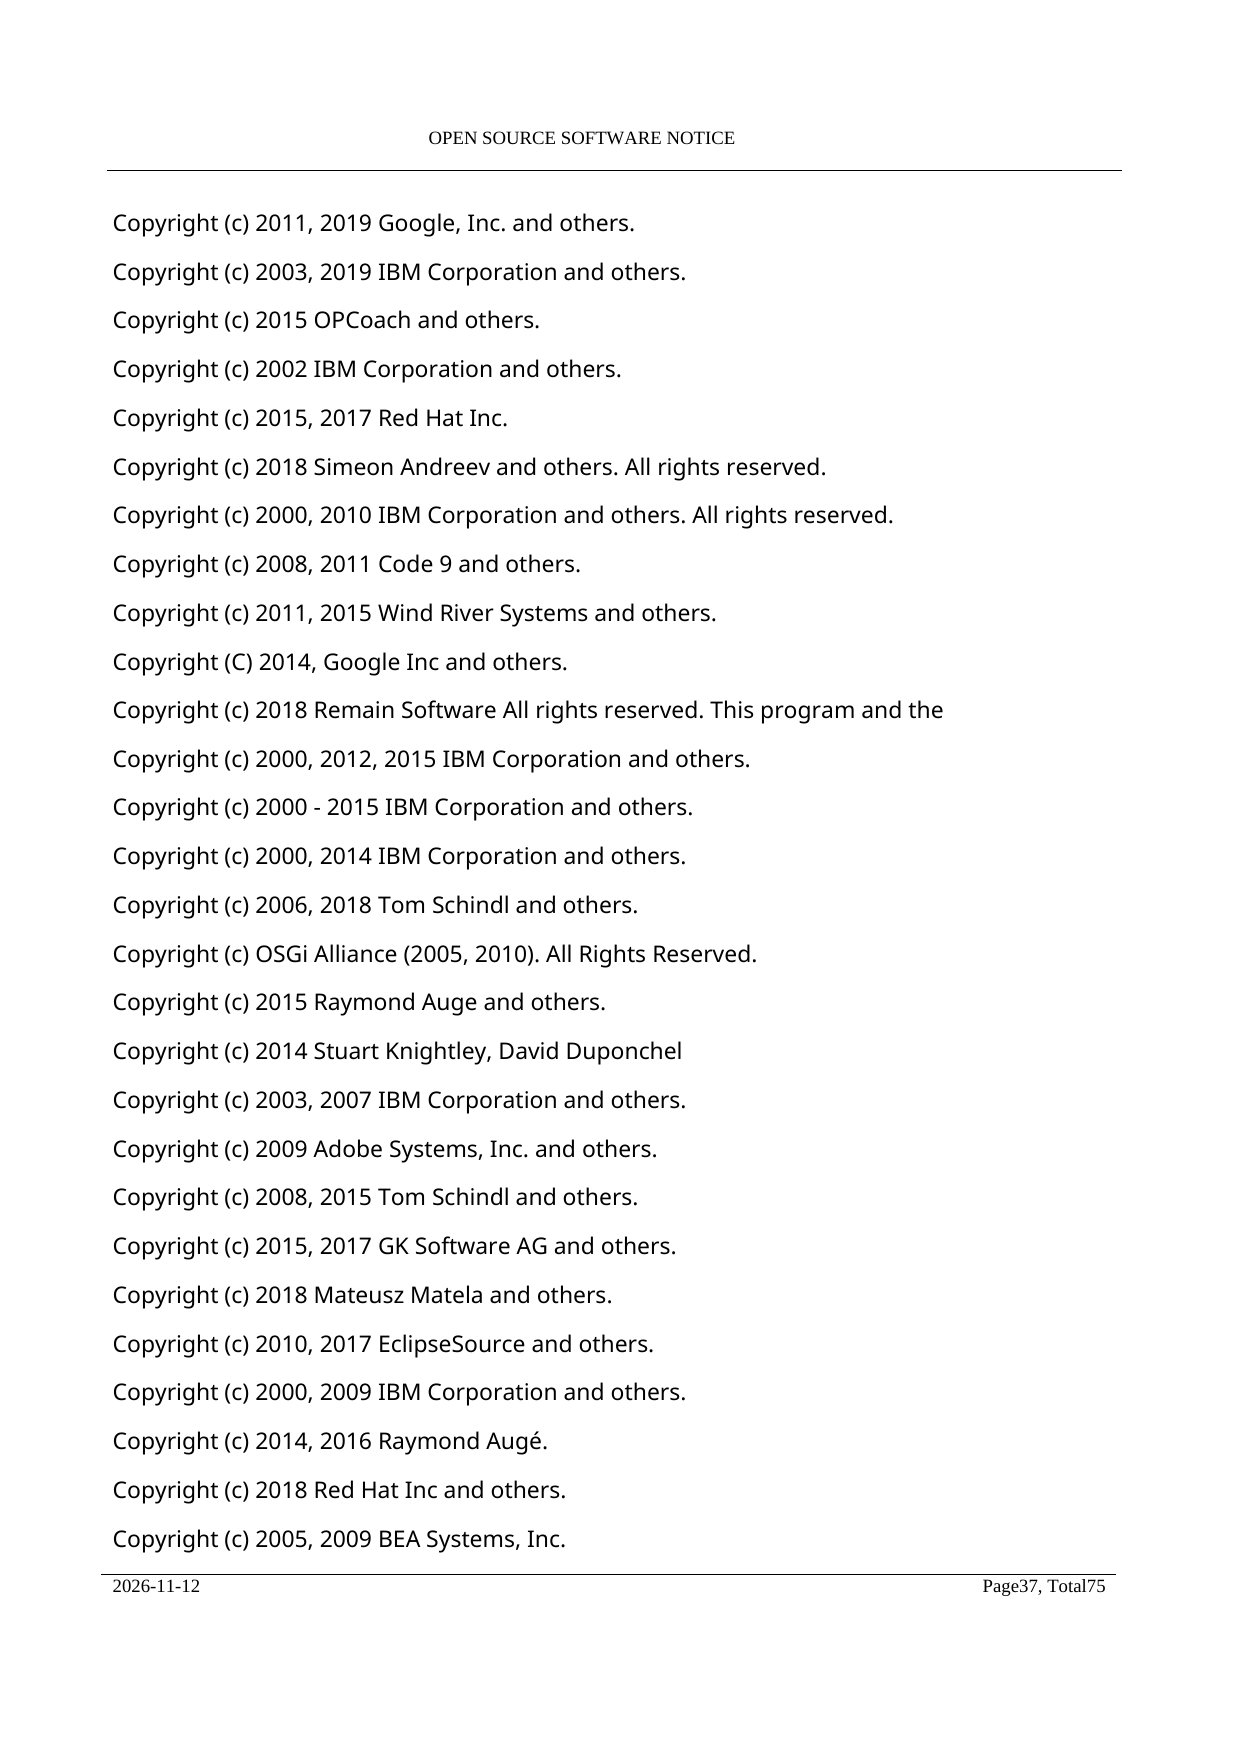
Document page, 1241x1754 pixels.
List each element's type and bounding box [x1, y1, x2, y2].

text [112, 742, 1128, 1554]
text [112, 206, 1128, 726]
